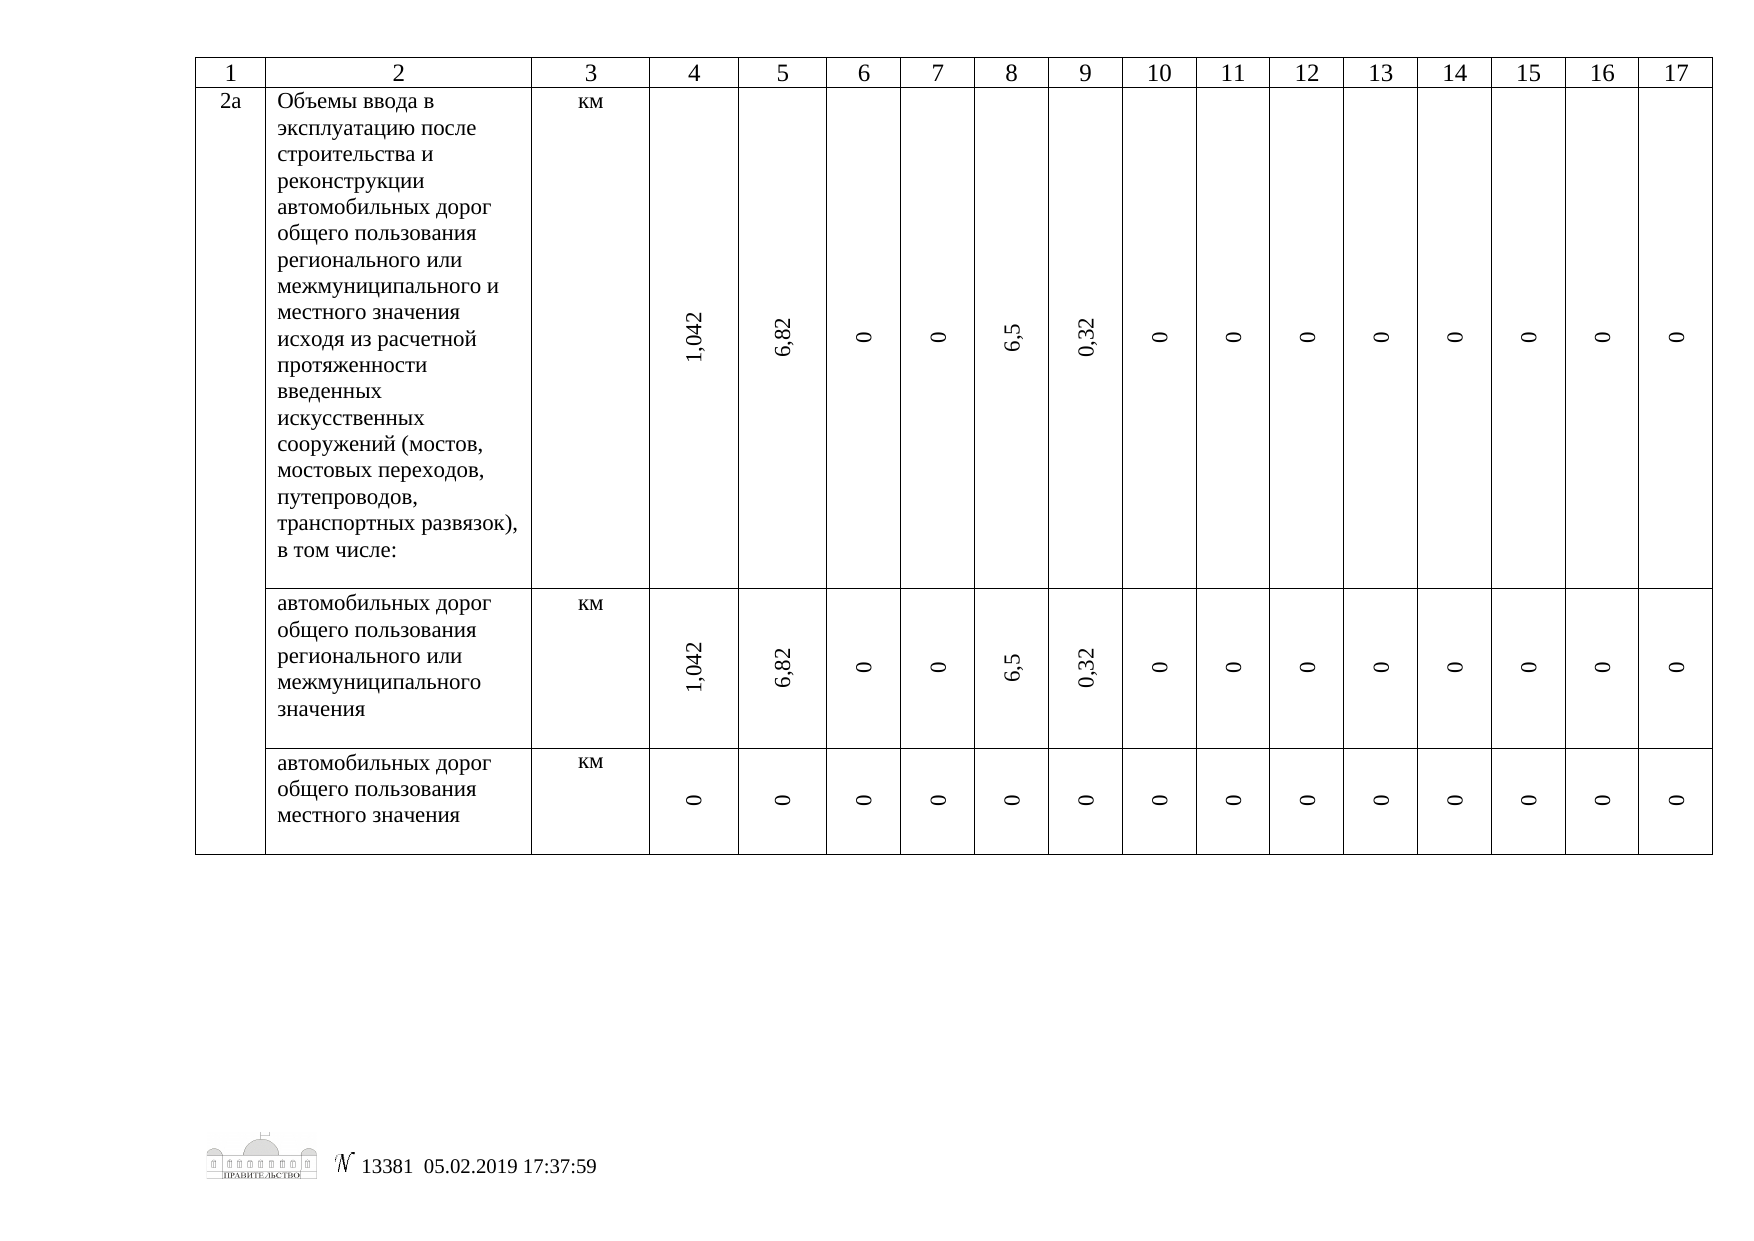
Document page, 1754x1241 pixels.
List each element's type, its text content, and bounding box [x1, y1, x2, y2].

table_cell 0 [827, 88, 900, 588]
table_cell 0 [1197, 88, 1269, 588]
table_cell 6,5 [975, 88, 1048, 588]
table_cell 0 [1639, 88, 1712, 588]
table_cell 0 [901, 88, 974, 588]
table_cell 1,042 [650, 589, 738, 747]
table_header 9 [1049, 58, 1122, 87]
table_cell 0,32 [1049, 589, 1122, 747]
table_cell 0 [1492, 749, 1565, 854]
table_header 7 [901, 58, 974, 87]
table_cell 0 [1418, 749, 1491, 854]
table_cell 0 [1566, 589, 1638, 747]
table_cell 6,5 [975, 589, 1048, 747]
table_cell 0 [1123, 749, 1196, 854]
table_cell 0 [901, 749, 974, 854]
table_cell 0 [1344, 749, 1417, 854]
table_header 16 [1566, 58, 1638, 87]
table_cell км [532, 589, 649, 747]
table_cell 0 [1123, 88, 1196, 588]
table_cell 0 [1418, 589, 1491, 747]
table_header 15 [1492, 58, 1565, 87]
table_cell Объемы ввода в эксплуатацию после строительства и реконструкции автомобильных дорог общего пользования регионального или межмуниципального и местного значения исходя из расчетной протяженности введенных искусственных сооружений (мостов, мостовых переходов, путепроводов, транспортных развязок), в том числе: [266, 88, 531, 588]
table_cell 0 [901, 589, 974, 747]
table_cell автомобильных дорог общего пользования регионального или межмуниципального значения [266, 589, 531, 747]
table_cell 2а [196, 88, 265, 854]
table_cell 0 [739, 749, 826, 854]
table_header 13 [1344, 58, 1417, 87]
table_cell 1,042 [650, 88, 738, 588]
table_header 4 [650, 58, 738, 87]
table_header 5 [739, 58, 826, 87]
table_cell 0 [1566, 749, 1638, 854]
table_header 12 [1270, 58, 1343, 87]
table_cell 0 [1123, 589, 1196, 747]
picture [330, 1150, 359, 1174]
table_header 14 [1418, 58, 1491, 87]
table_header 1 [196, 58, 265, 87]
table_cell 0 [1639, 749, 1712, 854]
table_cell 0 [1492, 589, 1565, 747]
table_header 8 [975, 58, 1048, 87]
table_cell км [532, 749, 649, 854]
table_cell 0 [1344, 88, 1417, 588]
table_cell 0 [1197, 749, 1269, 854]
table_header 17 [1639, 58, 1712, 87]
table_cell 6,82 [739, 589, 826, 747]
table_header 2 [266, 58, 531, 87]
table_cell 0,32 [1049, 88, 1122, 588]
table_cell 0 [1492, 88, 1565, 588]
table_cell 0 [827, 589, 900, 747]
table_cell автомобильных дорог общего пользования местного значения [266, 749, 531, 854]
picture [206, 1132, 317, 1179]
table_cell 0 [1049, 749, 1122, 854]
table_cell 0 [1566, 88, 1638, 588]
table_cell 0 [1270, 88, 1343, 588]
table_header 11 [1197, 58, 1269, 87]
table_cell 0 [1639, 589, 1712, 747]
table_header 10 [1123, 58, 1196, 87]
table_cell 0 [1197, 589, 1269, 747]
table_cell 0 [975, 749, 1048, 854]
table_cell 0 [1270, 589, 1343, 747]
table_cell 0 [827, 749, 900, 854]
table_cell км [532, 88, 649, 588]
table_cell 0 [1270, 749, 1343, 854]
table_header 3 [532, 58, 649, 87]
table_header 6 [827, 58, 900, 87]
table_cell 0 [1344, 589, 1417, 747]
table_cell 0 [1418, 88, 1491, 588]
table_cell 6,82 [739, 88, 826, 588]
table_cell 0 [650, 749, 738, 854]
